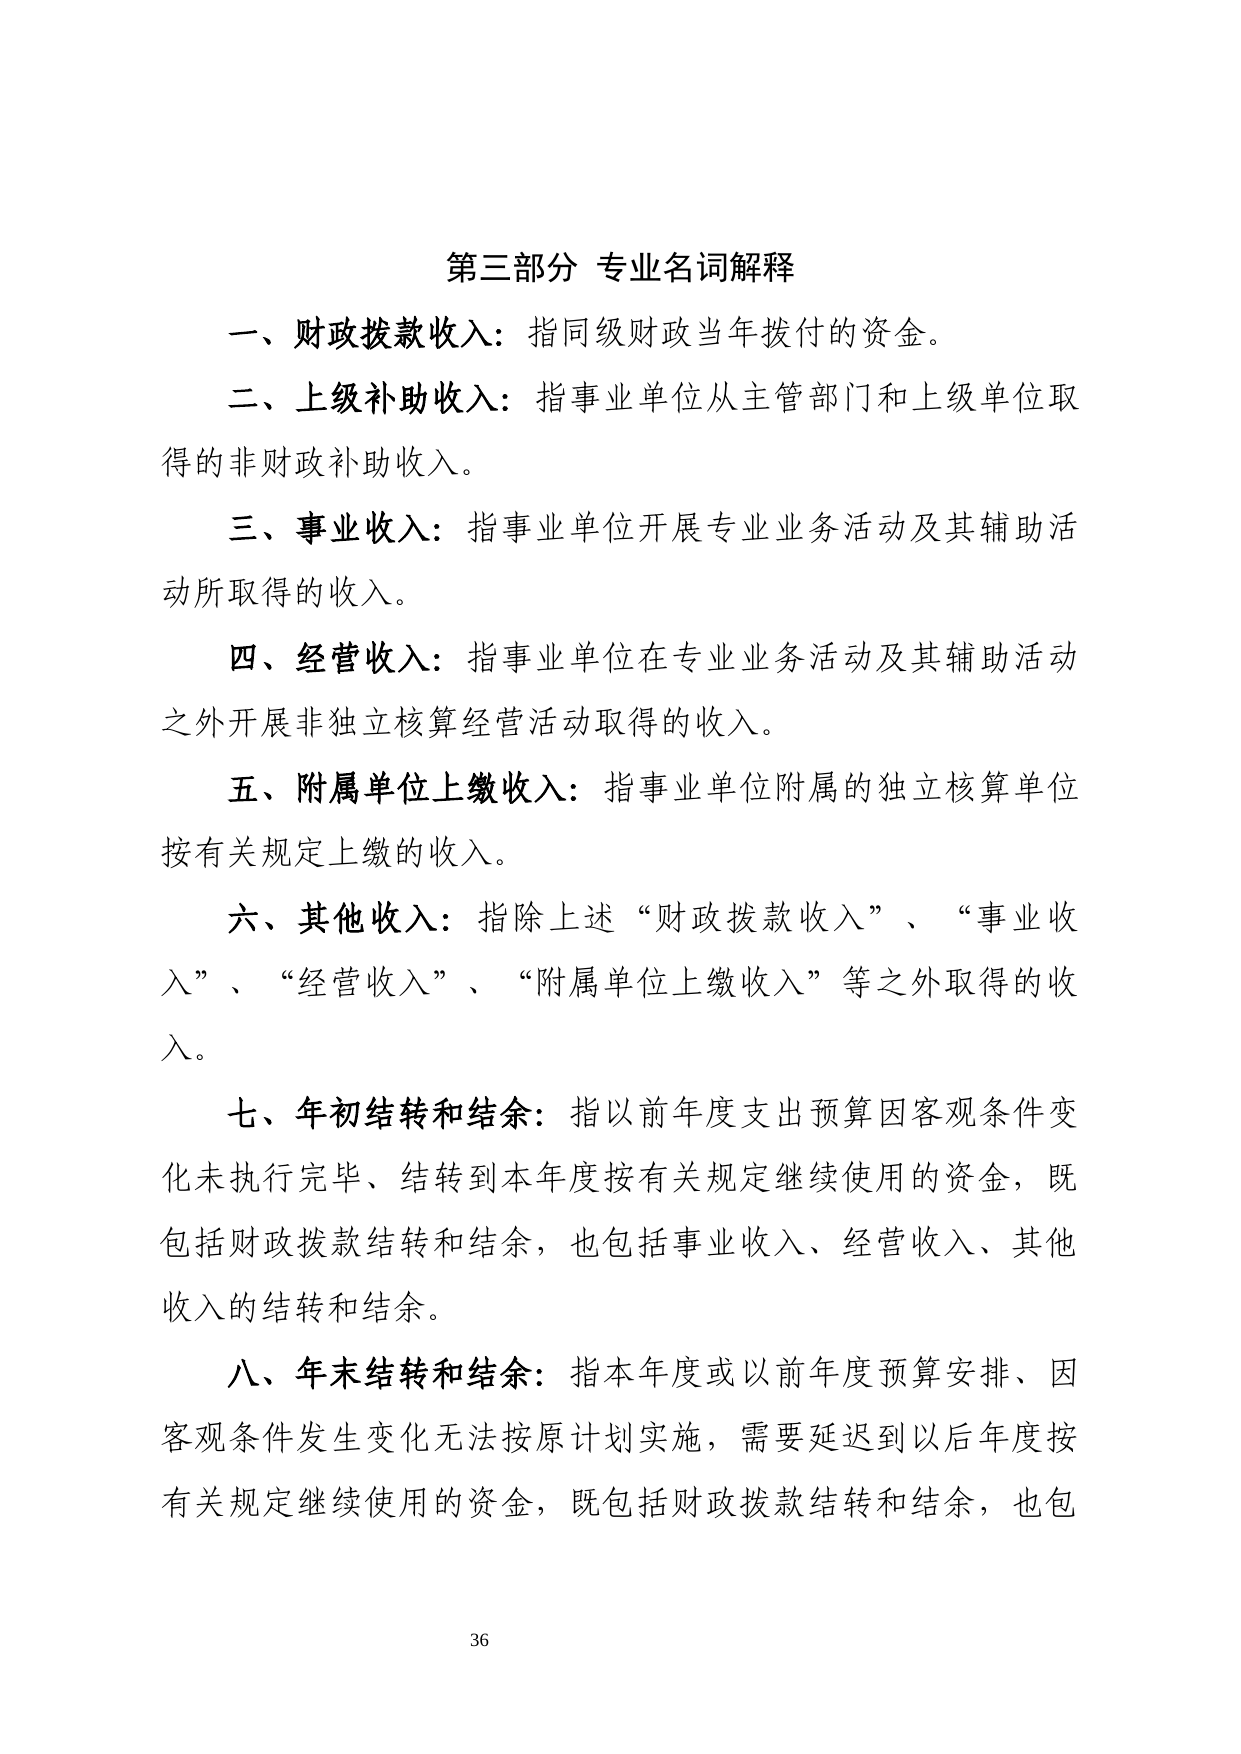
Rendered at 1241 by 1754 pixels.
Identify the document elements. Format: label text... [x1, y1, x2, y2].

text 三、事业收入：指事业单位开展专业业务活动及其辅助活动所取得的收入。 [159, 493, 1081, 623]
text 七、年初结转和结余：指以前年度支出预算因客观条件变化未执行完毕、结转到本年度按有关规定继续使用的资金，既包括财政拨款结转和结余，也包括事业收入、经营收入、其他收入的结转和结余。 [159, 1078, 1081, 1338]
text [159, 1338, 1081, 1533]
text 六、其他收入：指除上述“财政拨款收入”、“事业收入”、“经营收入”、“附属单位上缴收入”等之外取得的收入。 [159, 883, 1081, 1078]
text 一、财政拨款收入：指同级财政当年拨付的资金。 [159, 298, 1081, 363]
text 四、经营收入：指事业单位在专业业务活动及其辅助活动之外开展非独立核算经营活动取得的收入。 [159, 623, 1081, 753]
text 第三部分 专业名词解释 [159, 233, 1081, 298]
text 五、附属单位上缴收入：指事业单位附属的独立核算单位按有关规定上缴的收入。 [159, 753, 1081, 883]
text 二、上级补助收入：指事业单位从主管部门和上级单位取得的非财政补助收入。 [159, 363, 1081, 493]
